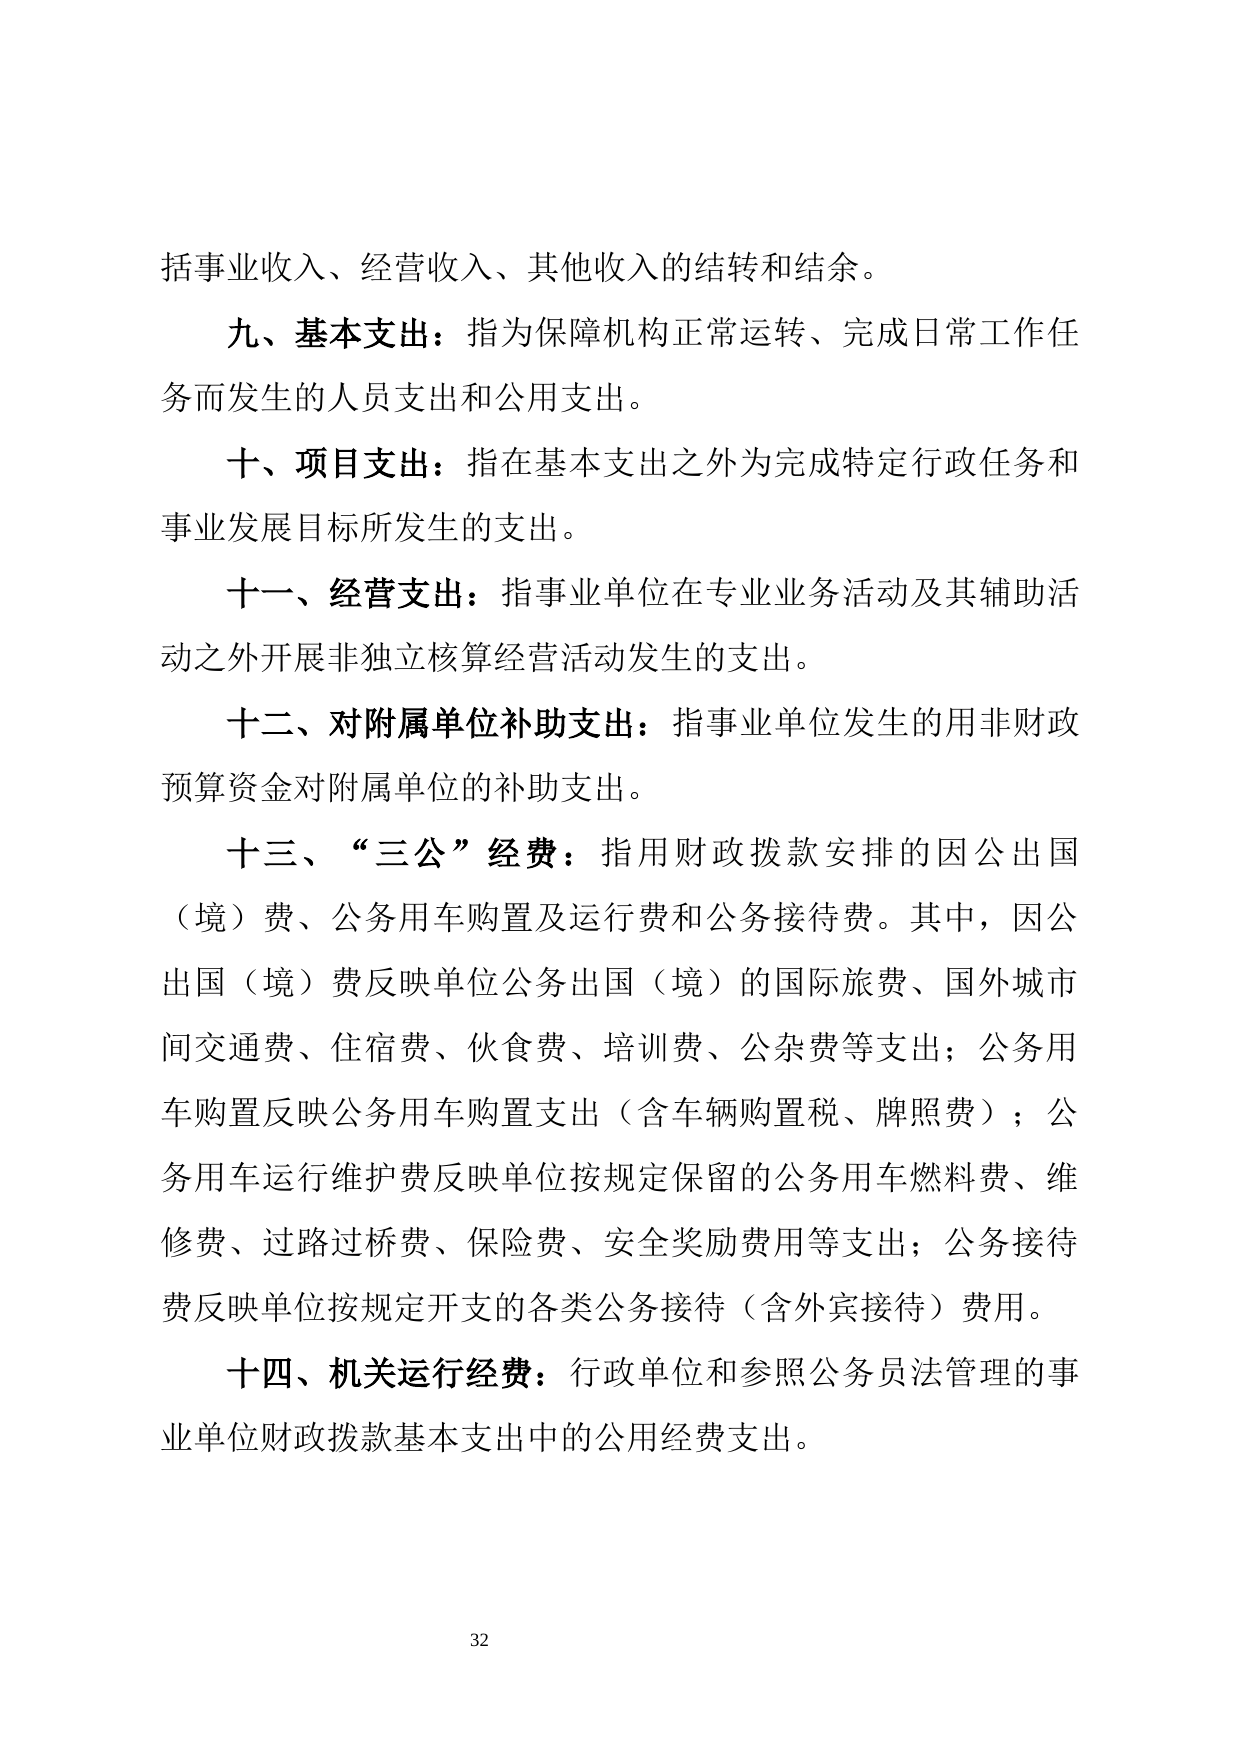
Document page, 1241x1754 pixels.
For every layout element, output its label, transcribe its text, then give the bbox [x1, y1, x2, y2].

text 十三、“三公”经费：指用财政拨款安排的因公出国（境）费、公务用车购置及运行费和公务接待费。其中，因公出国（境）费反映单位公务出国（境）的国际旅费、国外城市间交通费、住宿费、伙食费、培训费、公杂费等支出；公务用车购置反映公务用车购置支出（含车辆购置税、牌照费）；公务用车运行维护费反映单位按规定保留的公务用车燃料费、维修费、过路过桥费、保险费、安全奖励费用等支出；公务接待费反映单位按规定开支的各类公务接待（含外宾接待）费用。 [159, 818, 1081, 1338]
text 十、项目支出：指在基本支出之外为完成特定行政任务和事业发展目标所发生的支出。 [159, 428, 1081, 558]
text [159, 233, 1081, 298]
text 九、基本支出：指为保障机构正常运转、完成日常工作任务而发生的人员支出和公用支出。 [159, 298, 1081, 428]
text 十四、机关运行经费：行政单位和参照公务员法管理的事业单位财政拨款基本支出中的公用经费支出。 [159, 1338, 1081, 1468]
text 十一、经营支出：指事业单位在专业业务活动及其辅助活动之外开展非独立核算经营活动发生的支出。 [159, 558, 1081, 688]
text 十二、对附属单位补助支出：指事业单位发生的用非财政预算资金对附属单位的补助支出。 [159, 688, 1081, 818]
